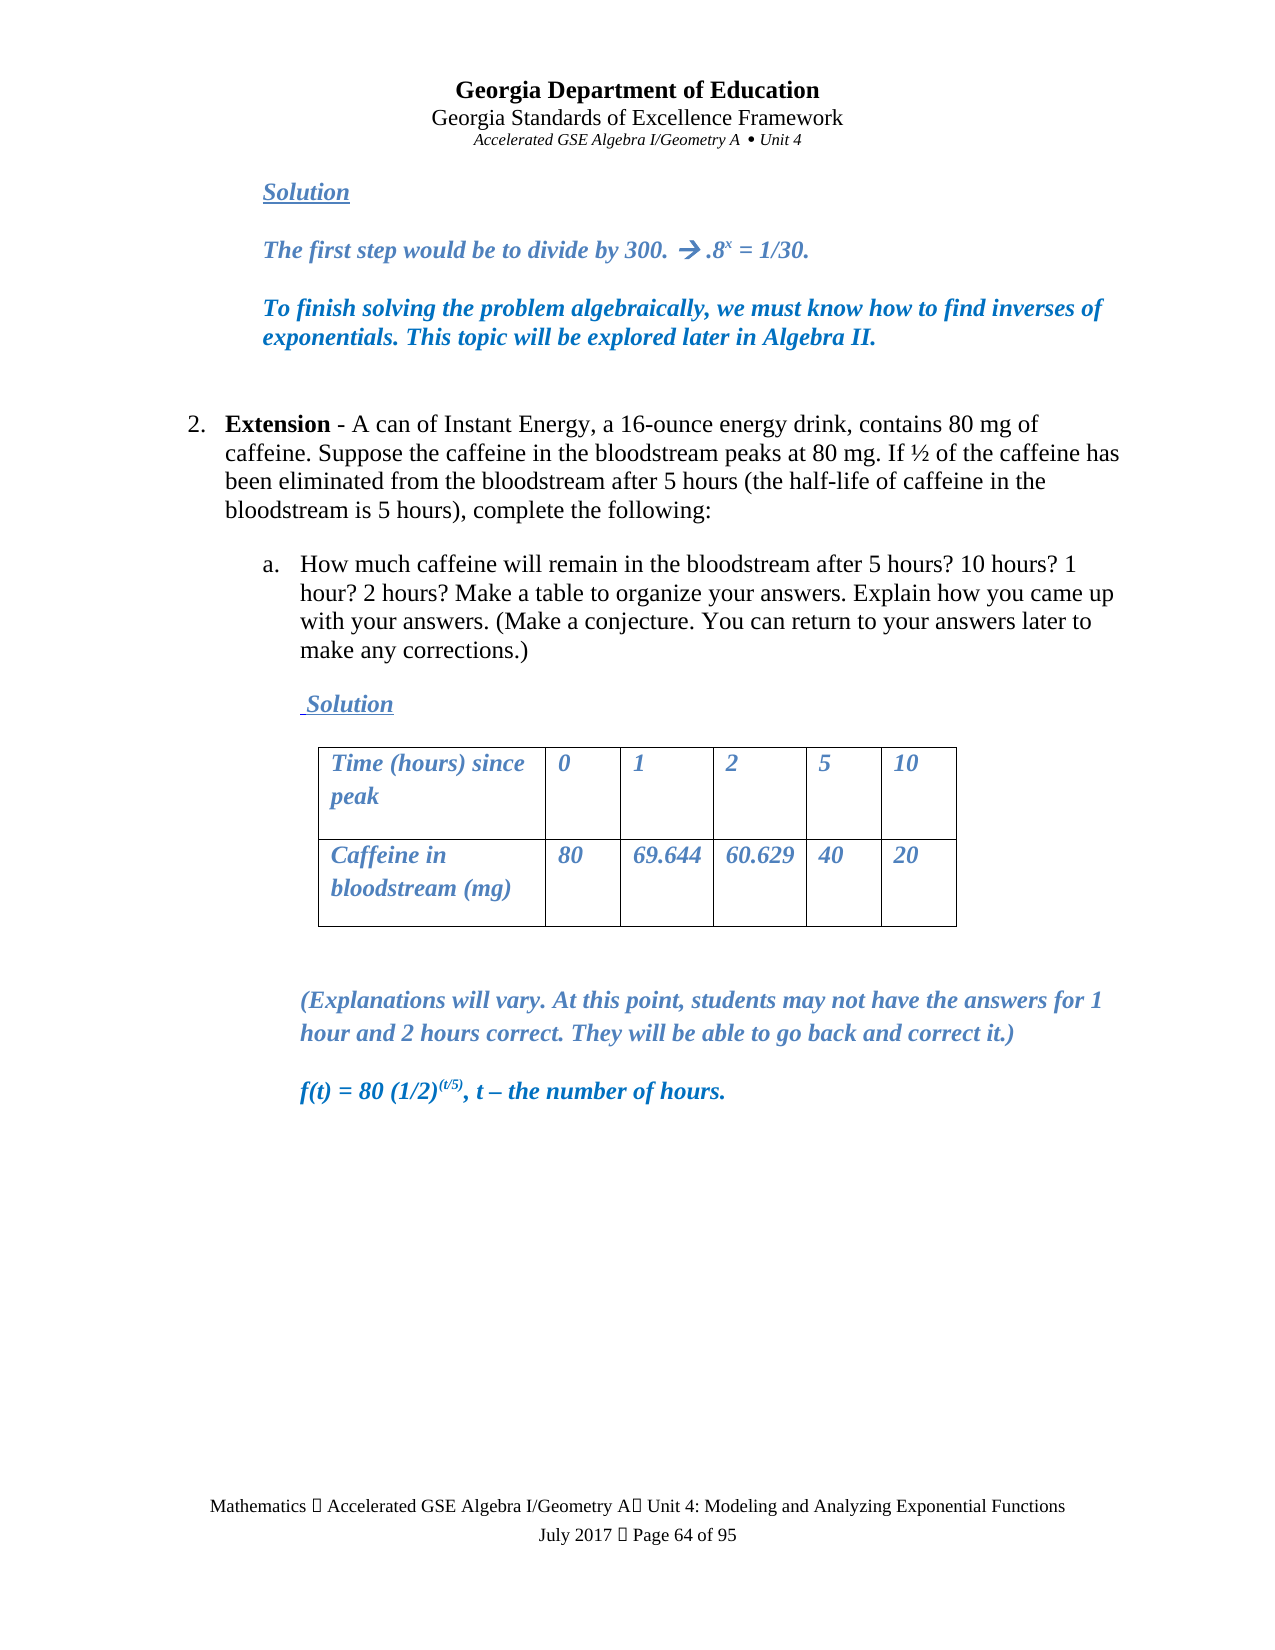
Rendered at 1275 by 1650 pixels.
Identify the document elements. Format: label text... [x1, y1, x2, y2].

text Solution [300, 689, 1125, 718]
table_cell 60.629 [714, 840, 806, 926]
table_header Time (hours) since peak [319, 748, 545, 839]
list How much caffeine will remain in the bloodstream after 5 hours? 10 hours? 1 hour? 2 hours? Make a table to organize your answers. Explain how you came up with your answers. (Make a conjecture. You can return to your answers later to make any corrections.) [262, 549, 1125, 664]
table_cell 80 [546, 840, 620, 926]
table_header 1 [621, 748, 713, 839]
text Solution [262, 177, 1125, 206]
table_header 0 [546, 748, 620, 839]
list Extension - A can of Instant Energy, a 16-ounce energy drink, contains 80 mg of caffeine. Suppose the caffeine in the bloodstream peaks at 80 mg. If ½ of the caffeine has been eliminated from the bloodstream after 5 hours (the half-life of caffeine in the bloodstream is 5 hours), complete the following: [187, 409, 1125, 524]
table_cell 40 [807, 840, 881, 926]
table_header 5 [807, 748, 881, 839]
table_header 2 [714, 748, 806, 839]
text The first step would be to divide by 300. .8x = 1/30. [262, 235, 1125, 264]
table_cell Caffeine in bloodstream (mg) [319, 840, 545, 926]
table_cell 20 [882, 840, 956, 926]
text (Explanations will vary. At this point, students may not have the answers for 1 hour and 2 hours correct. They will be able to go back and correct it.) [300, 985, 1125, 1047]
text f(t) = 80 (1/2)(t/5), t – the number of hours. [150, 1076, 1125, 1105]
text To finish solving the problem algebraically, we must know how to find inverses of exponentials. This topic will be explored later in Algebra II. [187, 293, 1125, 351]
table_cell 69.644 [621, 840, 713, 926]
table_header 10 [882, 748, 956, 839]
